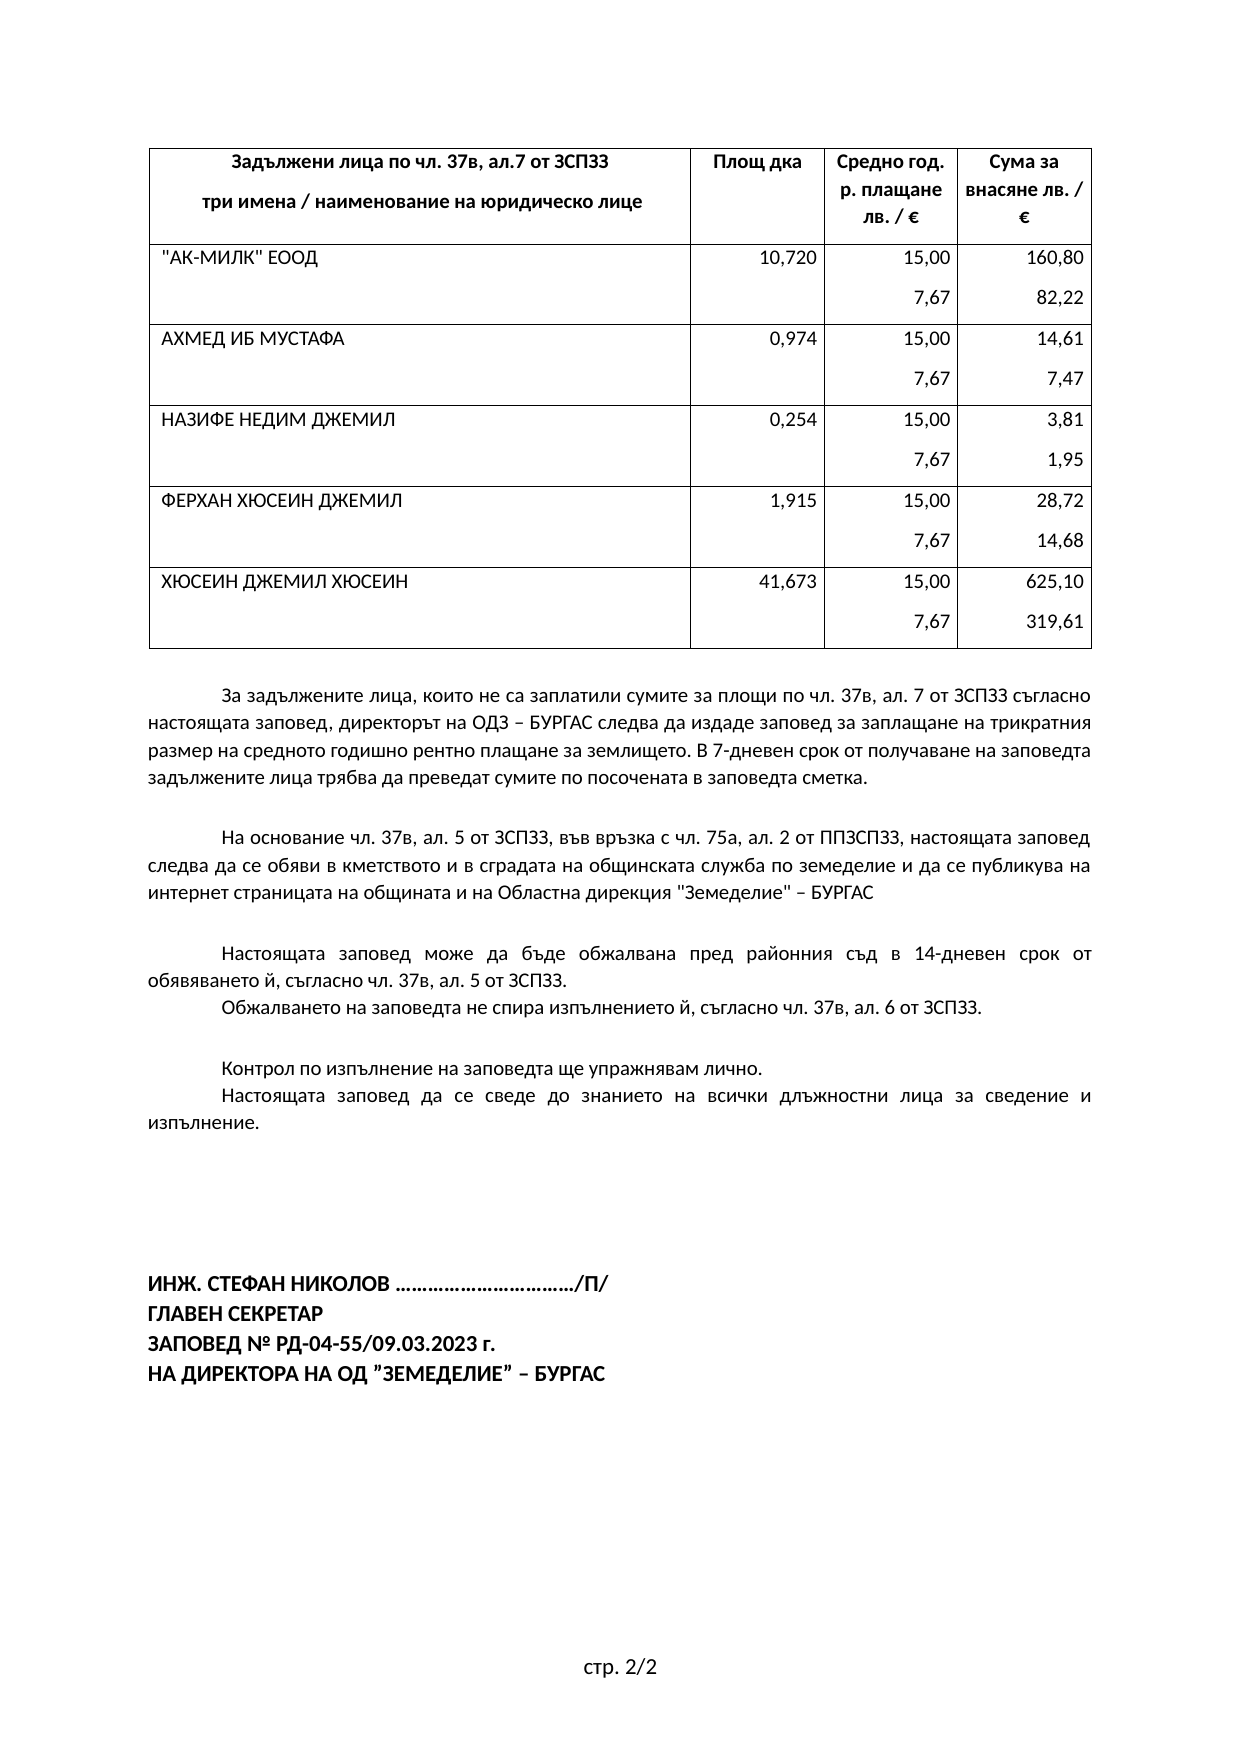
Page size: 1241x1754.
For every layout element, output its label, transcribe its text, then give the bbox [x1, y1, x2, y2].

table_cell НАЗИФЕ НЕДИМ ДЖЕМИЛ [150, 406, 690, 486]
text За задължените лица, които не са заплатили сумите за площи по чл. 37в, ал. 7 от ЗСПЗЗ съгласно настоящата заповед, директорът на ОДЗ – БУРГАС следва да издаде заповед за заплащане на трикратния размер на средното годишно рентно плащане за землището. В 7-дневен срок от получаване на заповедта задължените лица трябва да преведат сумите по посочената в заповедта сметка. [148, 682, 1093, 790]
table_cell "АК-МИЛК" ЕООД [150, 245, 690, 324]
table_header Задължени лица по чл. 37в, ал.7 от ЗСПЗЗ три имена / наименование на юридическо лице [150, 149, 690, 243]
table_cell 14,61 7,47 [958, 325, 1091, 405]
table_cell ХЮСЕИН ДЖЕМИЛ ХЮСЕИН [150, 568, 690, 648]
text Контрол по изпълнение на заповедта ще упражнявам лично. [148, 1055, 1093, 1080]
table_cell 0,974 [691, 325, 824, 405]
table_cell 28,72 14,68 [958, 487, 1091, 567]
table_cell 15,00 7,67 [825, 406, 957, 486]
table_cell АХМЕД ИБ МУСТАФА [150, 325, 690, 405]
table_cell 15,00 7,67 [825, 568, 957, 648]
table_cell 15,00 7,67 [825, 325, 957, 405]
table_cell 15,00 7,67 [825, 487, 957, 567]
text На основание чл. 37в, ал. 5 от ЗСПЗЗ, във връзка с чл. 75а, ал. 2 от ППЗСПЗЗ, настоящата заповед следва да се обяви в кметството и в сградата на общинската служба по земеделие и да се публикува на интернет страницата на общината и на Областна дирекция "Земеделие" – БУРГАС [148, 824, 1093, 905]
table_cell 15,00 7,67 [825, 245, 957, 324]
text Обжалването на заповедта не спира изпълнението й, съгласно чл. 37в, ал. 6 от ЗСПЗЗ. [148, 994, 1093, 1020]
table_cell 160,80 82,22 [958, 245, 1091, 324]
table_header Сума за внасяне лв. / € [958, 149, 1091, 243]
table_cell 0,254 [691, 406, 824, 486]
table_cell 41,673 [691, 568, 824, 648]
text Настоящата заповед може да бъде обжалвана пред районния съд в 14-дневен срок от обявяването й, съгласно чл. 37в, ал. 5 от ЗСПЗЗ. [148, 940, 1093, 992]
table_cell 625,10 319,61 [958, 568, 1091, 648]
text ИНЖ. СТЕФАН НИКОЛОВ ……………………………/П/ ГЛАВЕН СЕКРЕТАР ЗАПОВЕД № РД-04-55/09.03.2023 г. НА ДИРЕКТОРА НА ОД ”ЗЕМЕДЕЛИЕ” – БУРГАС [148, 1269, 1093, 1387]
table_header Средно год. р. плащане лв. / € [825, 149, 957, 243]
table_header Площ дка [691, 149, 824, 243]
table_cell ФЕРХАН ХЮСЕИН ДЖЕМИЛ [150, 487, 690, 567]
table_cell 1,915 [691, 487, 824, 567]
table_cell 10,720 [691, 245, 824, 324]
text Настоящата заповед да се сведе до знанието на всички длъжностни лица за сведение и изпълнение. [148, 1082, 1093, 1135]
table_cell 3,81 1,95 [958, 406, 1091, 486]
